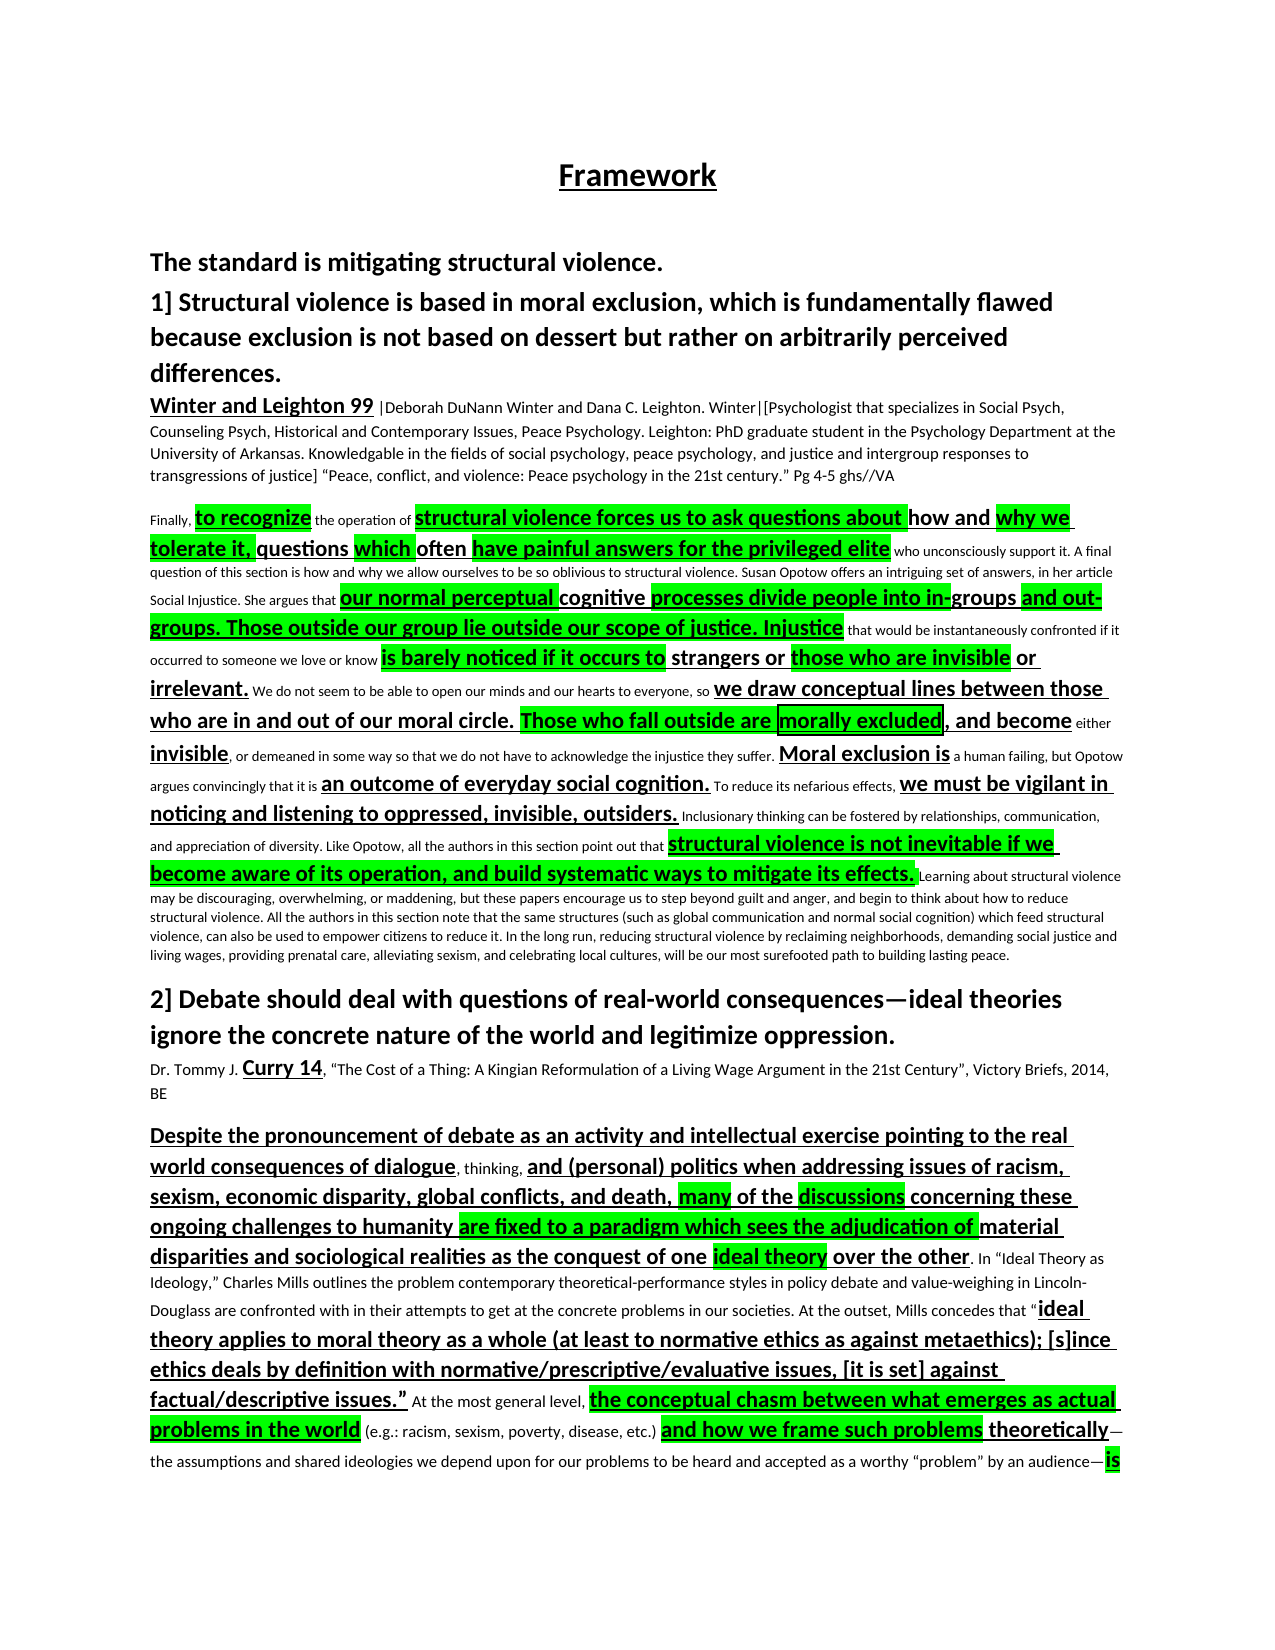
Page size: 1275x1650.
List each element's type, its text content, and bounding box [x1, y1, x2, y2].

text Dr. Tommy J. Curry 14, “The Cost of a Thing: A Kingian Reformulation of a Living Wage Argument in the 21st Century”, Victory Briefs, 2014, BE [150, 1053, 1125, 1103]
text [150, 1122, 1125, 1473]
subtitle 1] Structural violence is based in moral exclusion, which is fundamentally flawed because exclusion is not based on dessert but rather on arbitrarily perceived differences. [150, 285, 1125, 389]
subtitle The standard is mitigating structural violence. [150, 245, 1125, 278]
text Winter and Leighton 99 |Deborah DuNann Winter and Dana C. Leighton. Winter|[Psychologist that specializes in Social Psych, Counseling Psych, Historical and Contemporary Issues, Peace Psychology. Leighton: PhD graduate student in the Psychology Department at the University of Arkansas. Knowledgable in the fields of social psychology, peace psychology, and justice and intergroup responses to transgressions of justice] “Peace, conflict, and violence: Peace psychology in the 21st century.” Pg 4-5 ghs//VA [150, 392, 1125, 485]
subtitle 2] Debate should deal with questions of real-world consequences—ideal theories ignore the concrete nature of the world and legitimize oppression. [150, 982, 1125, 1051]
text Finally, to recognize the operation of structural violence forces us to ask questions about how and why we tolerate it, questions which often have painful answers for the privileged elite who unconsciously support it. A final question of this section is how and why we allow ourselves to be so oblivious to structural violence. Susan Opotow offers an intriguing set of answers, in her article Social Injustice. She argues that our normal perceptual cognitive processes divide people into in-groups and out-groups. Those outside our group lie outside our scope of justice. Injustice that would be instantaneously confronted if it occurred to someone we love or know is barely noticed if it occurs to strangers or those who are invisible or irrelevant. We do not seem to be able to open our minds and our hearts to everyone, so we draw conceptual lines between those who are in and out of our moral circle. Those who fall outside are morally excluded, and become either invisible, or demeaned in some way so that we do not have to acknowledge the injustice they suffer. Moral exclusion is a human failing, but Opotow argues convincingly that it is an outcome of everyday social cognition. To reduce its nefarious effects, we must be vigilant in noticing and listening to oppressed, invisible, outsiders. Inclusionary thinking can be fostered by relationships, communication, and appreciation of diversity. Like Opotow, all the authors in this section point out that structural violence is not inevitable if we become aware of its operation, and build systematic ways to mitigate its effects. Learning about structural violence may be discouraging, overwhelming, or maddening, but these papers encourage us to step beyond guilt and anger, and begin to think about how to reduce structural violence. All the authors in this section note that the same structures (such as global communication and normal social cognition) which feed structural violence, can also be used to empower citizens to reduce it. In the long run, reducing structural violence by reclaiming neighborhoods, demanding social justice and living wages, providing prenatal care, alleviating sexism, and celebrating local cultures, will be our most surefooted path to building lasting peace. [150, 503, 1125, 964]
subtitle Framework [150, 154, 1125, 195]
